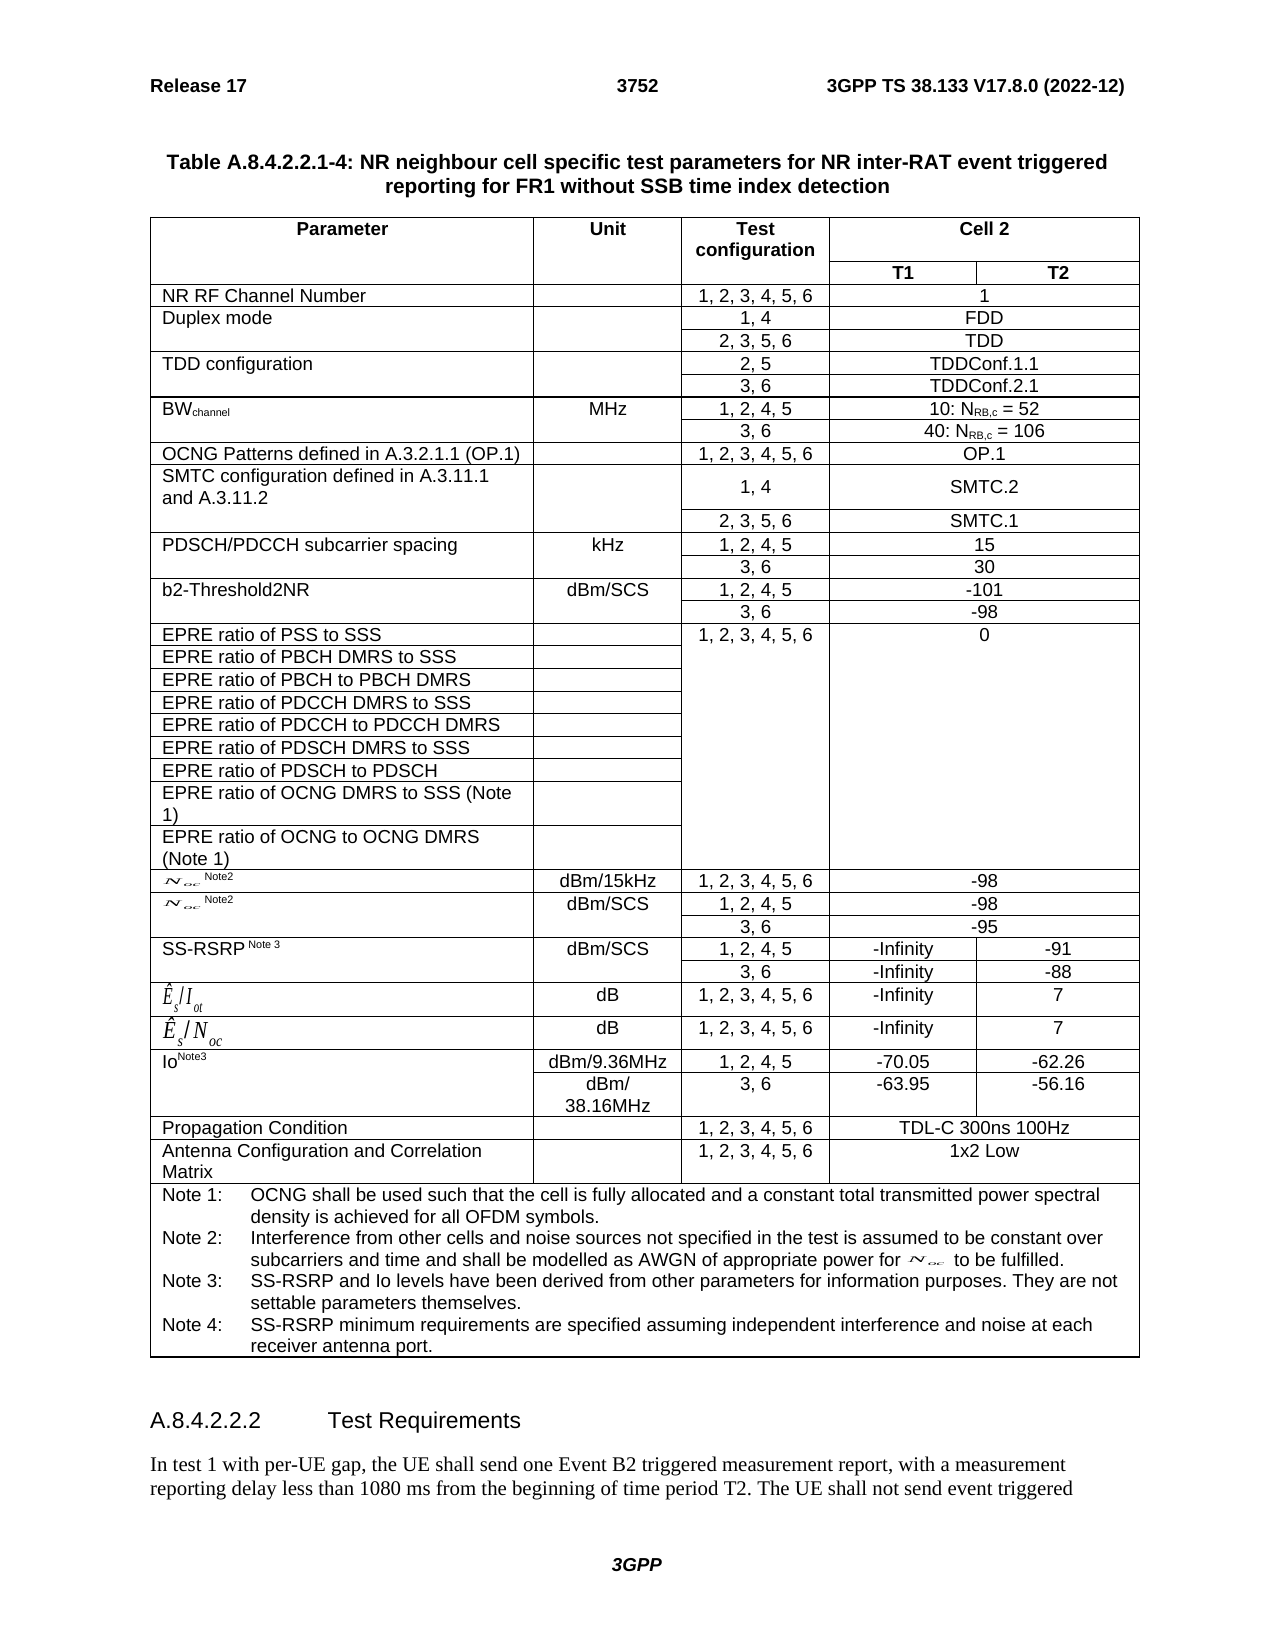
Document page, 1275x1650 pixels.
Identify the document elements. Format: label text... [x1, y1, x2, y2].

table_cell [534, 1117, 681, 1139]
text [150, 1452, 1125, 1500]
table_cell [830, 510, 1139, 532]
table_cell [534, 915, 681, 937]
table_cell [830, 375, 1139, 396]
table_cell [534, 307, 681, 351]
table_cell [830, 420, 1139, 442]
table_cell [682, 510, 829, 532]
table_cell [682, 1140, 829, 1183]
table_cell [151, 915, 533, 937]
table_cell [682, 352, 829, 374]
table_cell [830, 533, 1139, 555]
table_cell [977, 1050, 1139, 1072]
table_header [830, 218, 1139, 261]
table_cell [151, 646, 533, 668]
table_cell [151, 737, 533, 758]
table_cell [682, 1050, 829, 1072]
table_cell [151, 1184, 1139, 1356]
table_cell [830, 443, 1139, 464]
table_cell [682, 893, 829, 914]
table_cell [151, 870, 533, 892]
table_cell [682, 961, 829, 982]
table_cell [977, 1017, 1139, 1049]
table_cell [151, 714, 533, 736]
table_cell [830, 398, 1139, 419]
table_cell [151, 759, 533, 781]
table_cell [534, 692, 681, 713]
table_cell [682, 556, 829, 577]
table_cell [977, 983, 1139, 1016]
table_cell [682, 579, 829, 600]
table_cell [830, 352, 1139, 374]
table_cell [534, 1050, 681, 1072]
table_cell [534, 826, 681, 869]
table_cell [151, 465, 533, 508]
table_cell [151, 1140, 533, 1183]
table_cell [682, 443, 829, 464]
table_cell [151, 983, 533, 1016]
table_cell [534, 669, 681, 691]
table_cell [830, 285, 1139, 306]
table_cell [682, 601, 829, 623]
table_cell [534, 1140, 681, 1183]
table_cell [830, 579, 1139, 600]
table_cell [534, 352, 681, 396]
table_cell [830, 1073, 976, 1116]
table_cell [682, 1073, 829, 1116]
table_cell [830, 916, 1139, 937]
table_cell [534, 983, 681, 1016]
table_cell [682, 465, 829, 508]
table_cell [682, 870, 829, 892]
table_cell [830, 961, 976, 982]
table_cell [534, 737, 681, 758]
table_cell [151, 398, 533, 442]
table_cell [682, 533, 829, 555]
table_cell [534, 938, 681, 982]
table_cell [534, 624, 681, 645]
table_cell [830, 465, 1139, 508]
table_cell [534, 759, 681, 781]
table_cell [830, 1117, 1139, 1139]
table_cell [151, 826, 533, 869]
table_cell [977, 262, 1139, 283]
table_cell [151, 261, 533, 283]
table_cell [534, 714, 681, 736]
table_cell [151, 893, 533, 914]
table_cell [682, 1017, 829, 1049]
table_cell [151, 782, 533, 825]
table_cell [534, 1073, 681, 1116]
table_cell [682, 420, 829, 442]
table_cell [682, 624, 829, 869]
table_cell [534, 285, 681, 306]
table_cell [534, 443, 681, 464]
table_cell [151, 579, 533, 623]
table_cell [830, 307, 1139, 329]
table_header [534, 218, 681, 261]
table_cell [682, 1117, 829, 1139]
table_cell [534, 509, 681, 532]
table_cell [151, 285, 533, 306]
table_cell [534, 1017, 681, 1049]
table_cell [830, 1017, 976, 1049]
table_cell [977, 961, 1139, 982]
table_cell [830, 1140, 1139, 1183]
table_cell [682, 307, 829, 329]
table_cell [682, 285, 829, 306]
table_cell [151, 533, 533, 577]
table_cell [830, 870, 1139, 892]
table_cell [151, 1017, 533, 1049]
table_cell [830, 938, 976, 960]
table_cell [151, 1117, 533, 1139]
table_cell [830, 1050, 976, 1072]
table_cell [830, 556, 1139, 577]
text Table A.8.4.2.2.1-4: NR neighbour cell specific test parameters for NR inter-RAT event triggered reporting for FR1 without SSB time index detection [150, 150, 1125, 198]
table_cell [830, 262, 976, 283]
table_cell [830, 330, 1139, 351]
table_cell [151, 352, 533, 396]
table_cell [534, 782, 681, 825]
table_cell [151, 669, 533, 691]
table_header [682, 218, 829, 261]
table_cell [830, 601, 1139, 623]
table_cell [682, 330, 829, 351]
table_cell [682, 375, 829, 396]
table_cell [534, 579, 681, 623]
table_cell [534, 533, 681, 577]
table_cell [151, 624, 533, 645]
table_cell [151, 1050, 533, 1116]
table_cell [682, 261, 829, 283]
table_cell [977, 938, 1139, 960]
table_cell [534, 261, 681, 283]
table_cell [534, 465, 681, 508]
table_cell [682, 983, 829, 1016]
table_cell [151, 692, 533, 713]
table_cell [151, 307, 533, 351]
subtitle A.8.4.2.2.2 Test Requirements [150, 1407, 1125, 1433]
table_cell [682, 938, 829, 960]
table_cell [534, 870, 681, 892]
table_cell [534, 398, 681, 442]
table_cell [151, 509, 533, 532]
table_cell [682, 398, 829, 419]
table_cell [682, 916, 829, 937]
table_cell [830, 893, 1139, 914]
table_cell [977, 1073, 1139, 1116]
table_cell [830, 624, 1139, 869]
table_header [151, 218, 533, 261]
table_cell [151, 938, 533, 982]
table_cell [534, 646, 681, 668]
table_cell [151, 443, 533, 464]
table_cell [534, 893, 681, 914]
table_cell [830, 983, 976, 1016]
